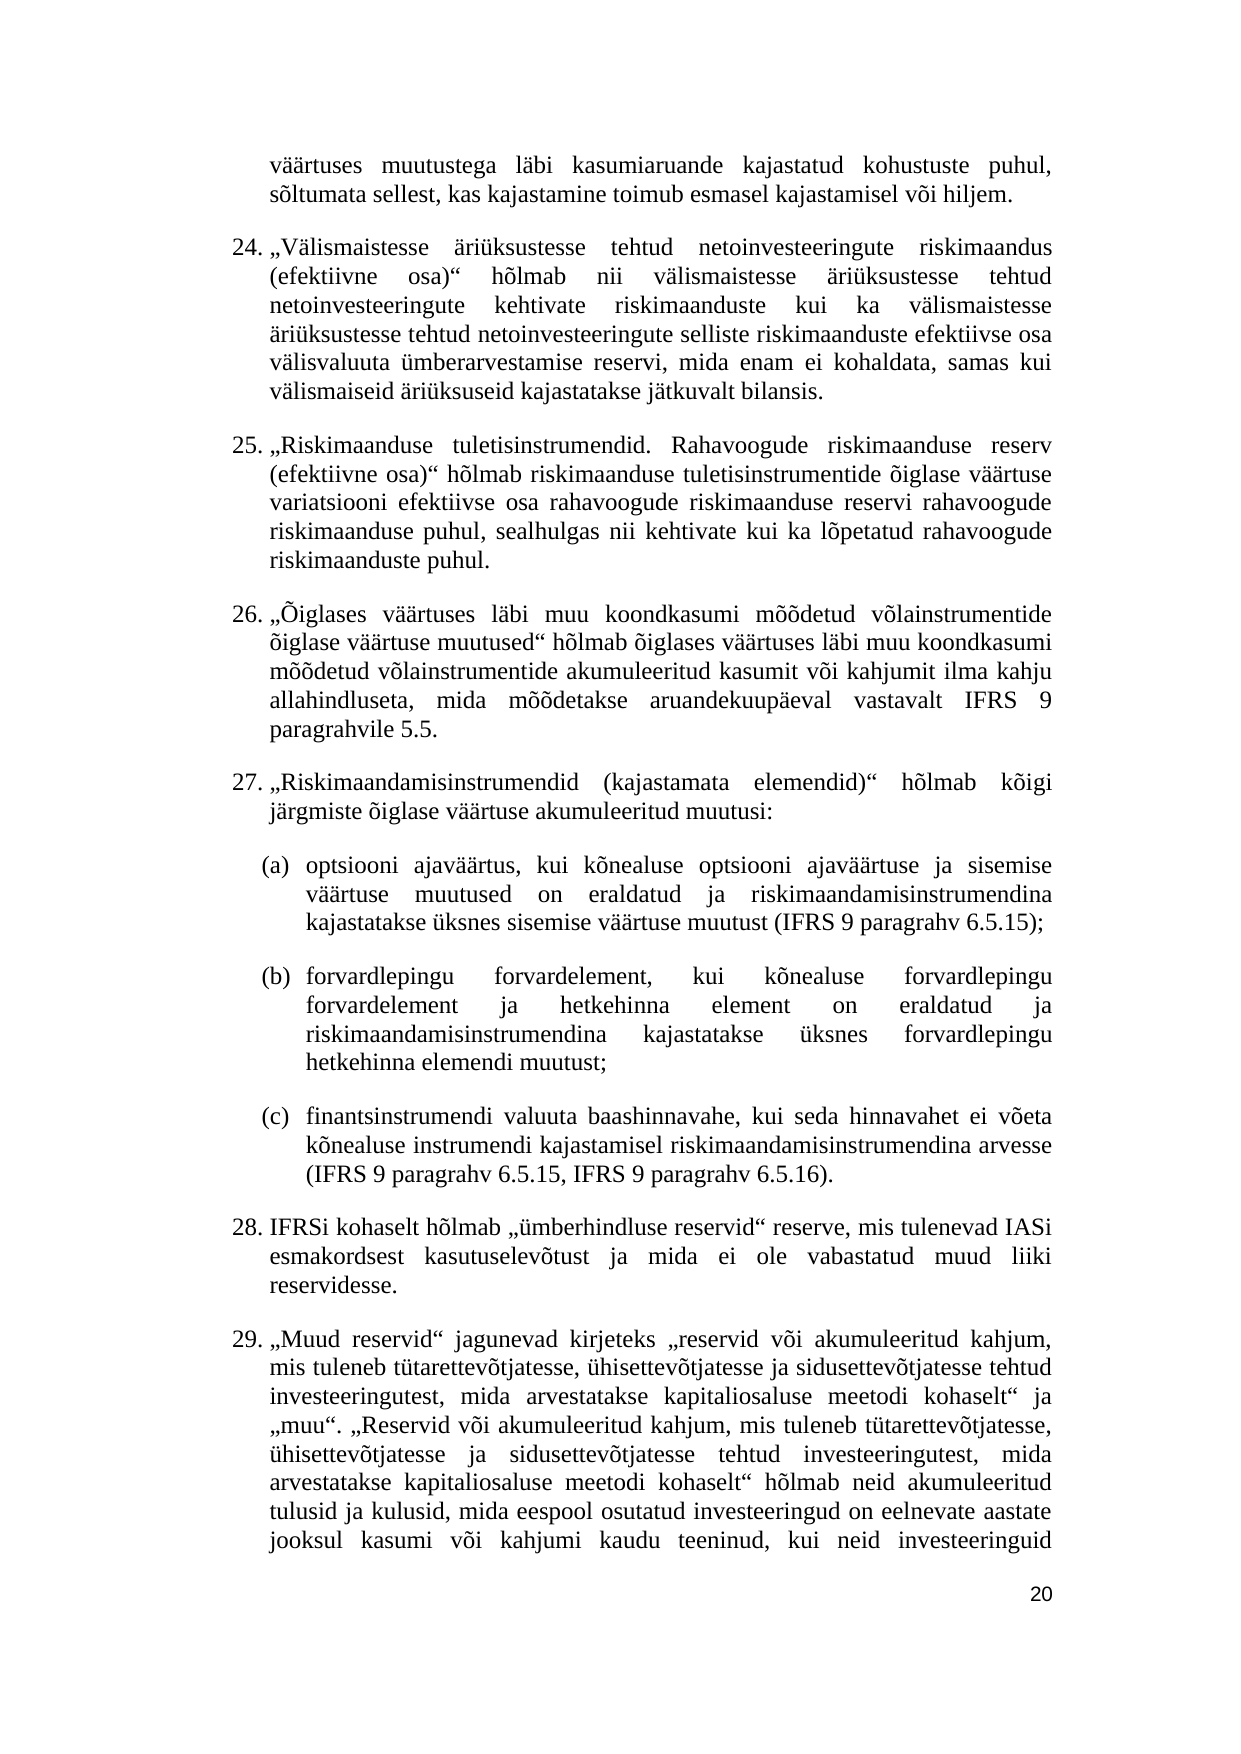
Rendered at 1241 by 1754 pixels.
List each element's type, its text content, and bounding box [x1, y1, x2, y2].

text „Riskimaanduse tuletisinstrumendid. Rahavoogude riskimaanduse reserv (efektiivne osa)“ hõlmab riskimaanduse tuletisinstrumentide õiglase väärtuse variatsiooni efektiivse osa rahavoogude riskimaanduse reservi rahavoogude riskimaanduse puhul, sealhulgas nii kehtivate kui ka lõpetatud rahavoogude riskimaanduste puhul. [232, 430, 1053, 574]
text „Õiglases väärtuses läbi muu koondkasumi mõõdetud võlainstrumentide õiglase väärtuse muutused“ hõlmab õiglases väärtuses läbi muu koondkasumi mõõdetud võlainstrumentide akumuleeritud kasumit või kahjumit ilma kahju allahindluseta, mida mõõdetakse aruandekuupäeval vastavalt IFRS 9 paragrahvile 5.5. [232, 599, 1053, 742]
list forvardlepingu forvardelement, kui kõnealuse forvardlepingu forvardelement ja hetkehinna element on eraldatud ja riskimaandamisinstrumendina kajastatakse üksnes forvardlepingu hetkehinna elemendi muutust; [261, 961, 1053, 1076]
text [232, 1324, 1053, 1554]
list finantsinstrumendi valuuta baashinnavahe, kui seda hinnavahet ei võeta kõnealuse instrumendi kajastamisel riskimaandamisinstrumendina arvesse (IFRS 9 paragrahv 6.5.15, IFRS 9 paragrahv 6.5.16). [261, 1101, 1053, 1187]
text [232, 150, 1053, 207]
text „Riskimaandamisinstrumendid (kajastamata elemendid)“ hõlmab kõigi järgmiste õiglase väärtuse akumuleeritud muutusi: [232, 767, 1053, 825]
list optsiooni ajaväärtus, kui kõnealuse optsiooni ajaväärtuse ja sisemise väärtuse muutused on eraldatud ja riskimaandamisinstrumendina kajastatakse üksnes sisemise väärtuse muutust (IFRS 9 paragrahv 6.5.15); [261, 850, 1053, 936]
text IFRSi kohaselt hõlmab „ümberhindluse reservid“ reserve, mis tulenevad IASi esmakordsest kasutuselevõtust ja mida ei ole vabastatud muud liiki reservidesse. [232, 1212, 1053, 1299]
text „Välismaistesse äriüksustesse tehtud netoinvesteeringute riskimaandus (efektiivne osa)“ hõlmab nii välismaistesse äriüksustesse tehtud netoinvesteeringute kehtivate riskimaanduste kui ka välismaistesse äriüksustesse tehtud netoinvesteeringute selliste riskimaanduste efektiivse osa välisvaluuta ümberarvestamise reservi, mida enam ei kohaldata, samas kui välismaiseid äriüksuseid kajastatakse jätkuvalt bilansis. [232, 232, 1053, 405]
